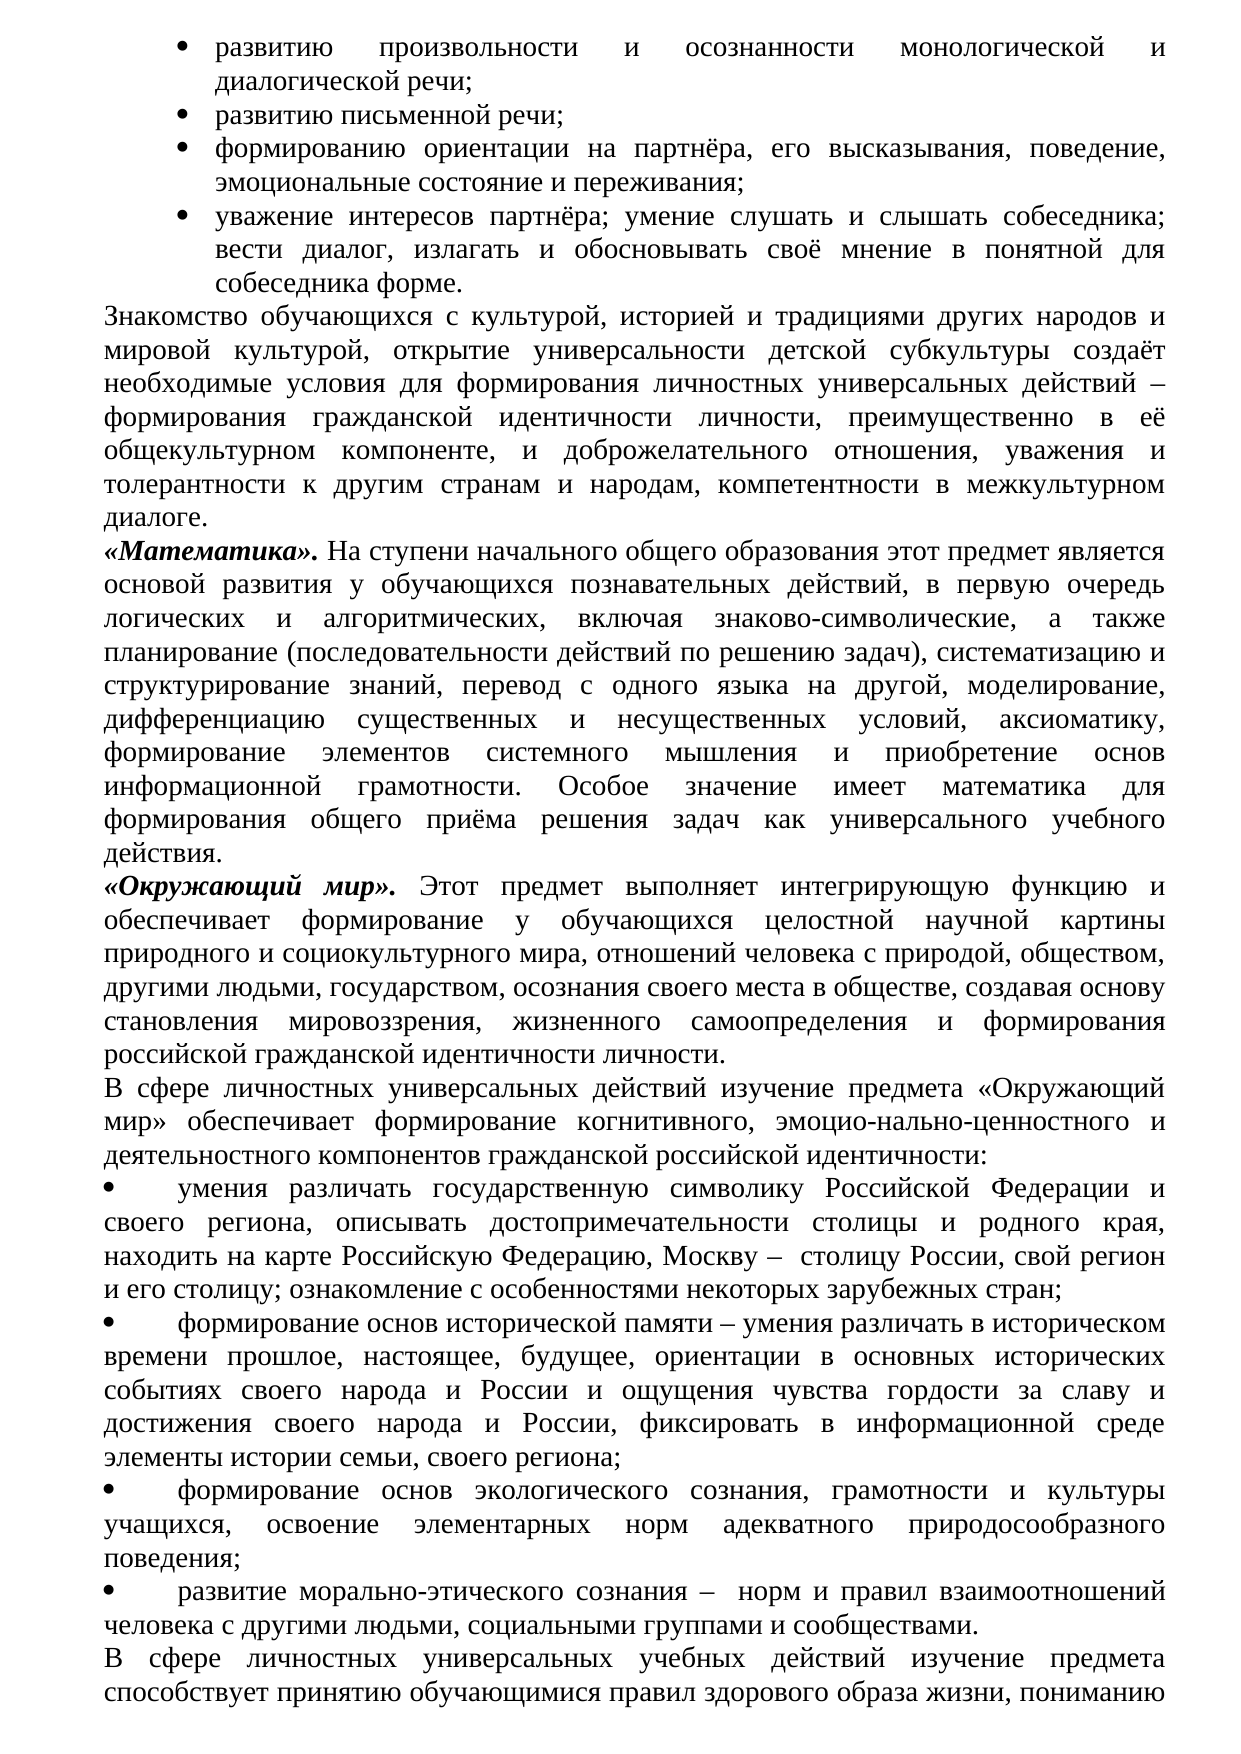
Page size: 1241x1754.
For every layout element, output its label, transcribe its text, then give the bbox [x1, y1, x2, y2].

list формированию ориентации на партнёра, его высказывания, поведение, эмоциональные состояние и переживания; [177, 130, 1166, 198]
list умения различать государственную символику Российской Федерации и своего региона, описывать достопримечательности столицы и родного края, находить на карте Российскую Федерацию, Москву – столицу России, свой регион и его столицу; ознакомление с особенностями некоторых зарубежных стран; [103, 1170, 1166, 1305]
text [103, 1640, 1166, 1707]
list формирование основ экологического сознания, грамотности и культуры учащихся, освоение элементарных норм адекватного природосообразного поведения; [103, 1472, 1166, 1573]
list развитие морально-этического сознания – норм и правил взаимоотношений человека с другими людьми, социальными группами и сообществами. [103, 1573, 1166, 1640]
text «Математика». На ступени начального общего образования этот предмет является основой развития у обучающихся познавательных действий, в первую очередь логических и алгоритмических, включая знаково-символические, а также планирование (последовательности действий по решению задач), систематизацию и структурирование знаний, перевод с одного языка на другой, моделирование, дифференциацию существенных и несущественных условий, аксиоматику, формирование элементов системного мышления и приобретение основ информационной грамотности. Особое значение имеет математика для формирования общего приёма решения задач как универсального учебного действия. [103, 533, 1166, 868]
text «Окружающий мир». Этот предмет выполняет интегрирующую функцию и обеспечивает формирование у обучающихся целостной научной картины природного и социокультурного мира, отношений человека с природой, обществом, другими людьми, государством, осознания своего места в обществе, создавая основу становления мировоззрения, жизненного самоопределения и формирования российской гражданской идентичности личности. [103, 868, 1166, 1070]
list развитию произвольности и осознанности монологической и диалогической речи; [177, 29, 1166, 97]
list уважение интересов партнёра; умение слушать и слышать собеседника; вести диалог, излагать и обосновывать своё мнение в понятной для собеседника форме. [177, 198, 1166, 298]
list формирование основ исторической памяти – умения различать в историческом времени прошлое, настоящее, будущее, ориентации в основных исторических событиях своего народа и России и ощущения чувства гордости за славу и достижения своего народа и России, фиксировать в информационной среде элементы истории семьи, своего региона; [103, 1305, 1166, 1472]
text Знакомство обучающихся с культурой, историей и традициями других народов и мировой культурой, открытие универсальности детской субкультуры создаёт необходимые условия для формирования личностных универсальных действий – формирования гражданской идентичности личности, преимущественно в её общекультурном компоненте, и доброжелательного отношения, уважения и толерантности к другим странам и народам, компетентности в межкультурном диалоге. [103, 298, 1166, 533]
text В сфере личностных универсальных действий изучение предмета «Окружающий мир» обеспечивает формирование когнитивного, эмоцио-нально-ценностного и деятельностного компонентов гражданской российской идентичности: [103, 1070, 1166, 1170]
list развитию письменной речи; [177, 97, 1166, 130]
